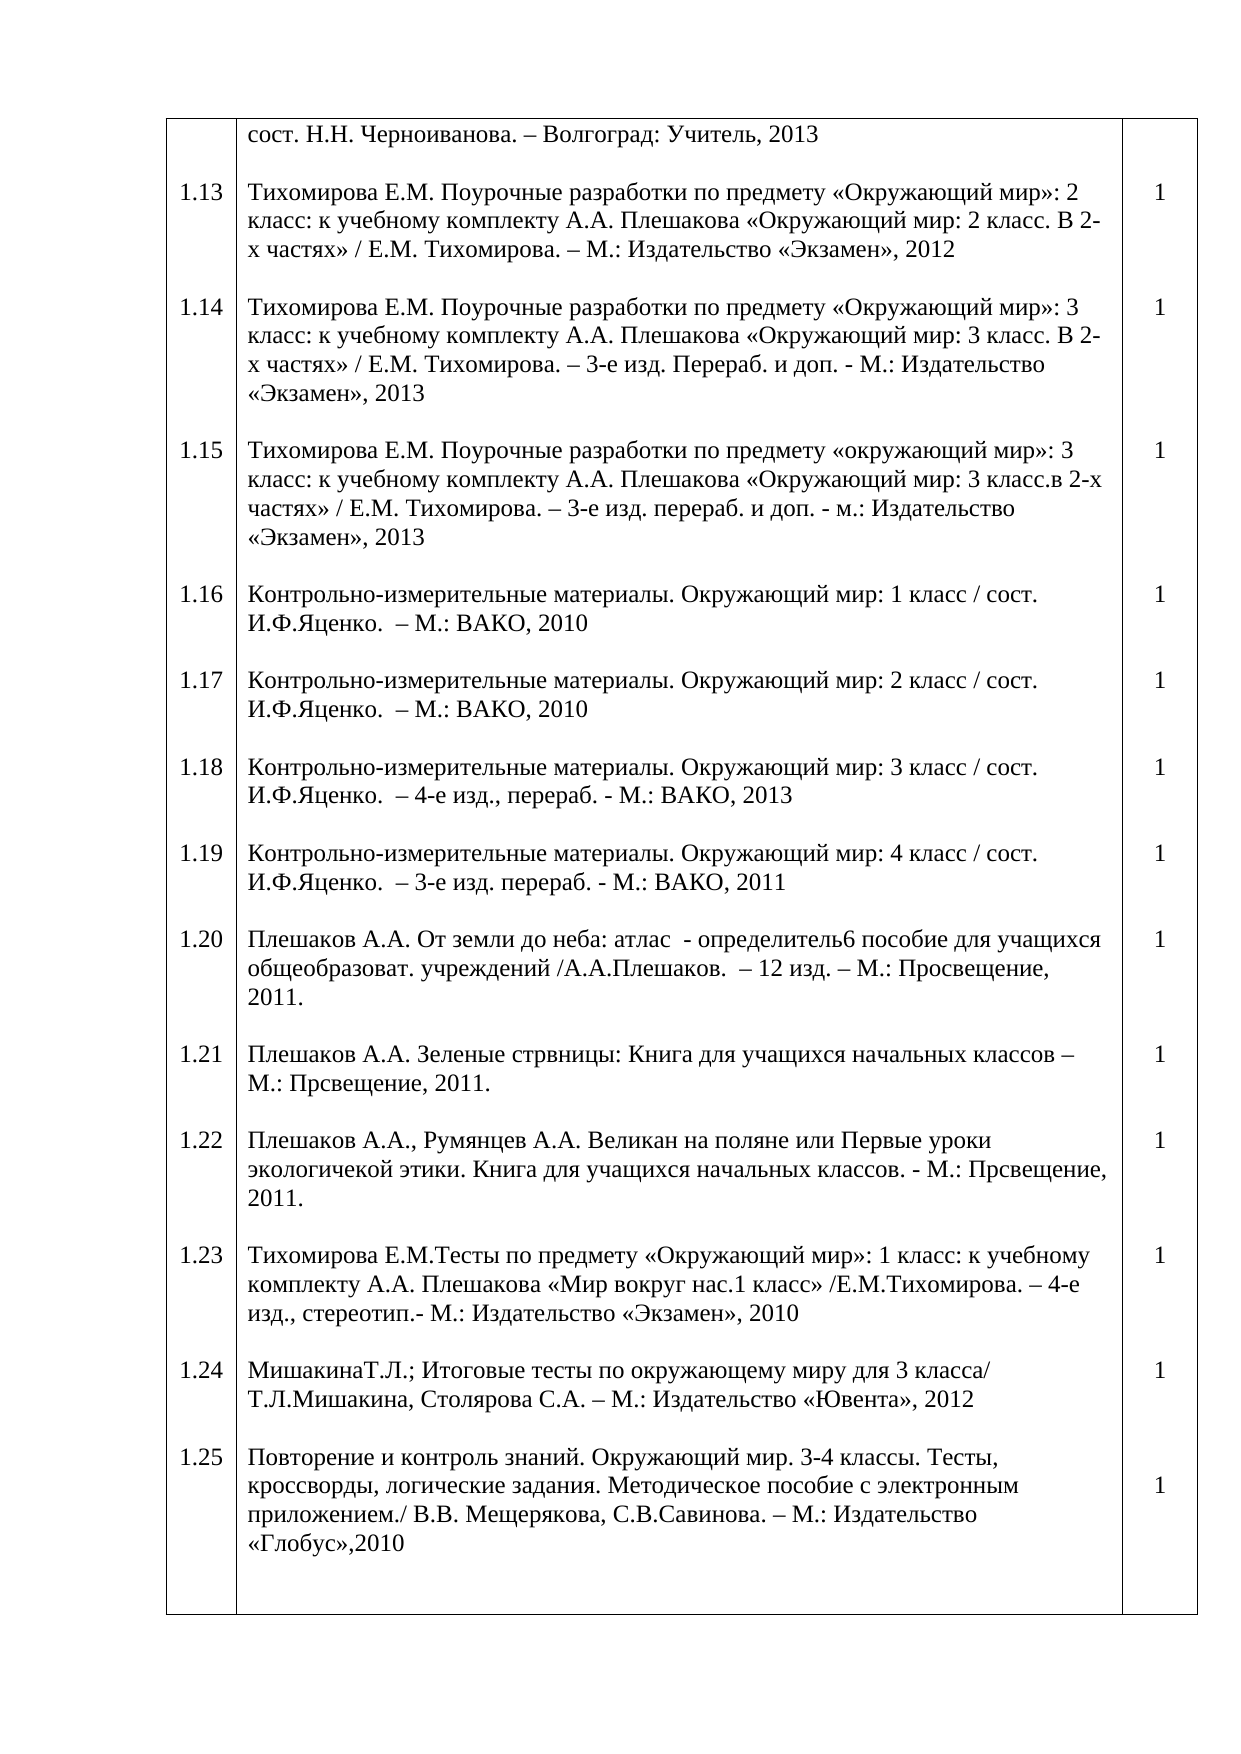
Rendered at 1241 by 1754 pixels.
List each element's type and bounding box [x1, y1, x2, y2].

table_cell [167, 119, 236, 1614]
table_cell [237, 119, 1122, 1614]
table_cell [1123, 119, 1197, 1614]
